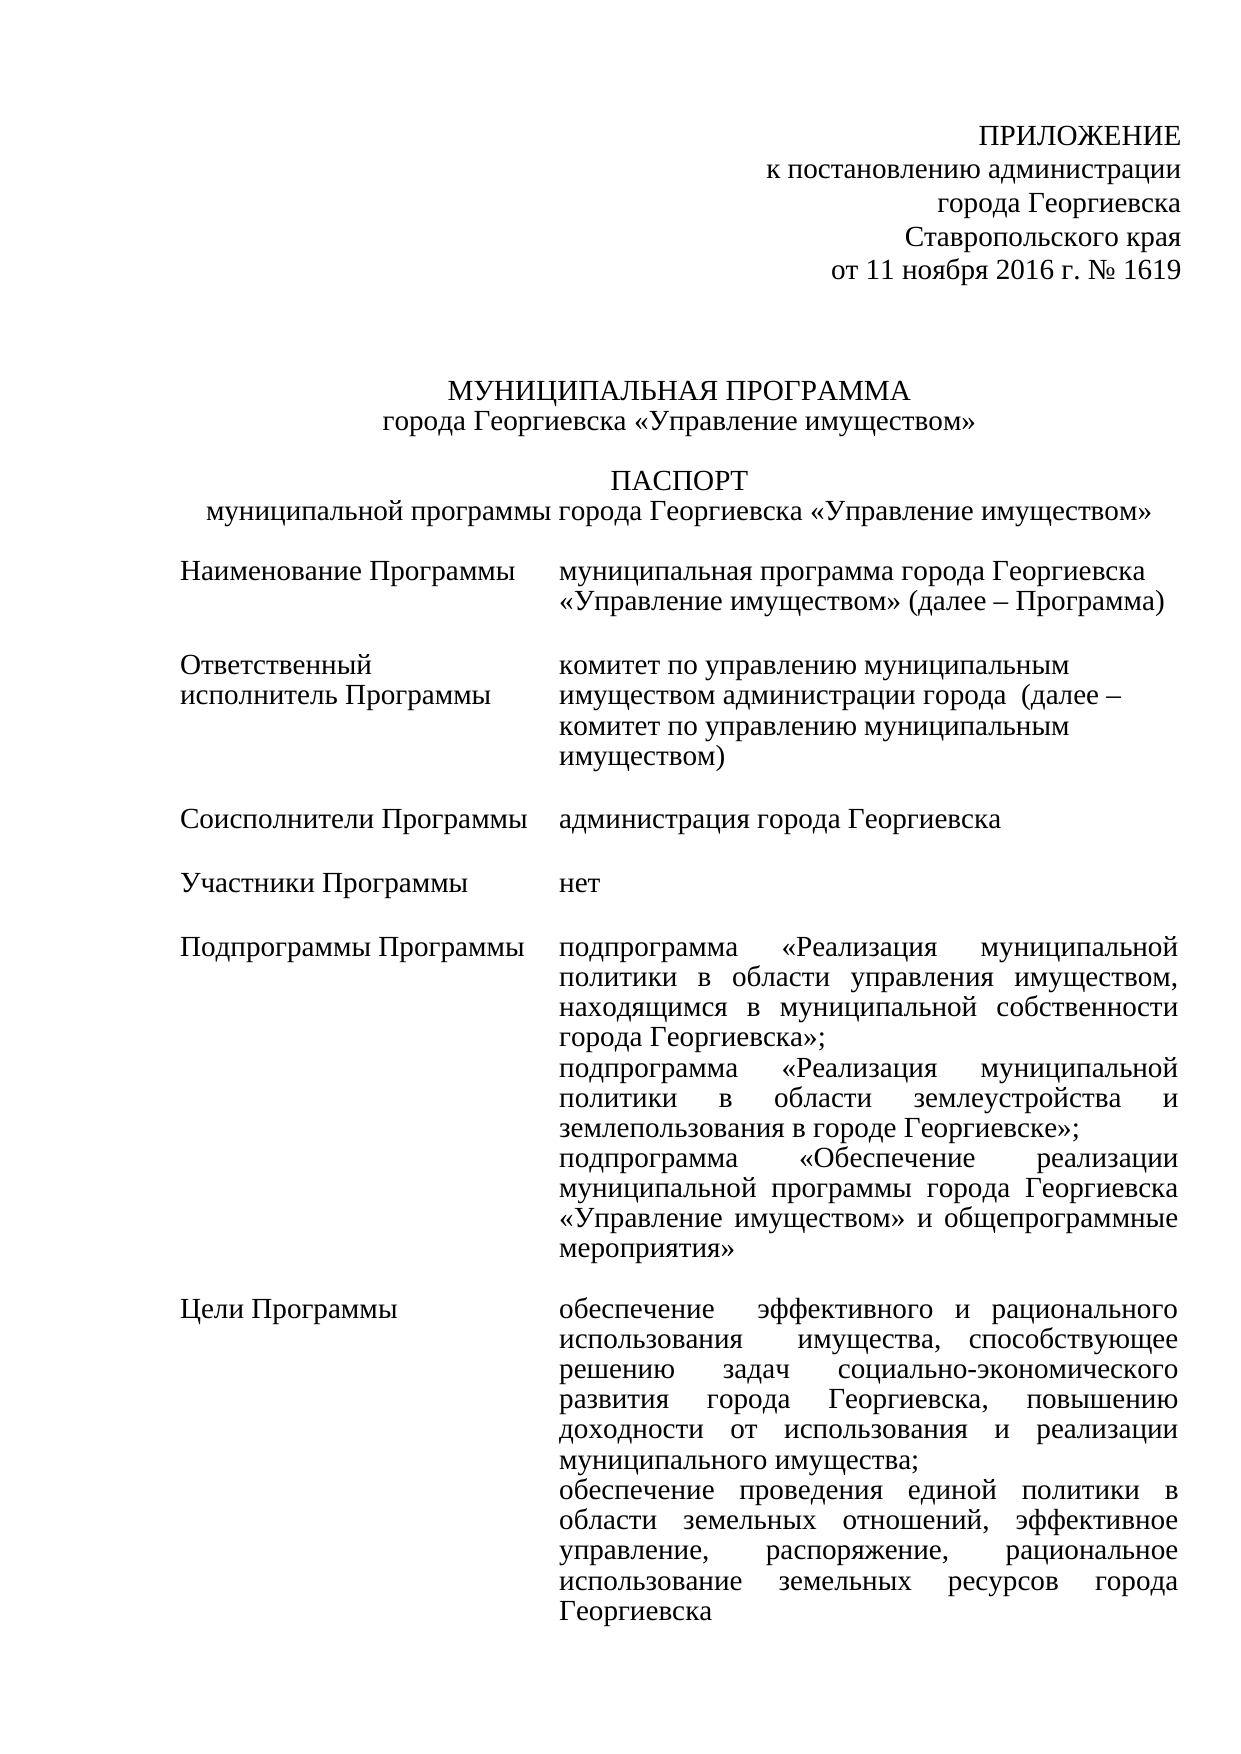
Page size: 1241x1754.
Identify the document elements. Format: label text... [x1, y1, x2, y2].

text МУНИЦИПАЛЬНАЯ ПРОГРАММА [177, 376, 1181, 406]
text ПАСПОРТ [177, 466, 1181, 497]
table_cell подпрограмма «Реализация муниципальной политики в области управления имуществом, находящимся в муниципальной собственности города Георгиевска»; подпрограмма «Реализация муниципальной политики в области землеустройства и землепользования в городе Георгиевске»; подпрограмма «Обеспечение реализации муниципальной программы города Георгиевска «Управление имуществом» и общепрограммные мероприятия» [548, 932, 1190, 1294]
table_header муниципальная программа города Георгиевска «Управление имуществом» (далее – Программа) [548, 557, 1190, 651]
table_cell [548, 1294, 1190, 1626]
text города Георгиевска «Управление имуществом» [177, 406, 1181, 436]
text Ставропольского края [177, 219, 1181, 252]
text муниципальной программы города Георгиевска «Управление имуществом» [177, 497, 1181, 527]
text к постановлению администрации [177, 152, 1181, 185]
table_cell Цели Программы [169, 1294, 548, 1626]
text города Георгиевска [177, 185, 1181, 219]
table_cell Ответственный исполнитель Программы [169, 651, 548, 805]
table_cell нет [548, 869, 1190, 932]
table_cell Подпрограммы Программы [169, 932, 548, 1294]
text ПРИЛОЖЕНИЕ [177, 118, 1181, 152]
table_cell администрация города Георгиевска [548, 805, 1190, 868]
table_cell Участники Программы [169, 869, 548, 932]
table_cell Соисполнители Программы [169, 805, 548, 868]
text от 11 ноября 2016 г. № 1619 [177, 252, 1181, 286]
table_header Наименование Программы [169, 557, 548, 651]
table_cell комитет по управлению муниципальным имуществом администрации города (далее – комитет по управлению муниципальным имуществом) [548, 651, 1190, 805]
